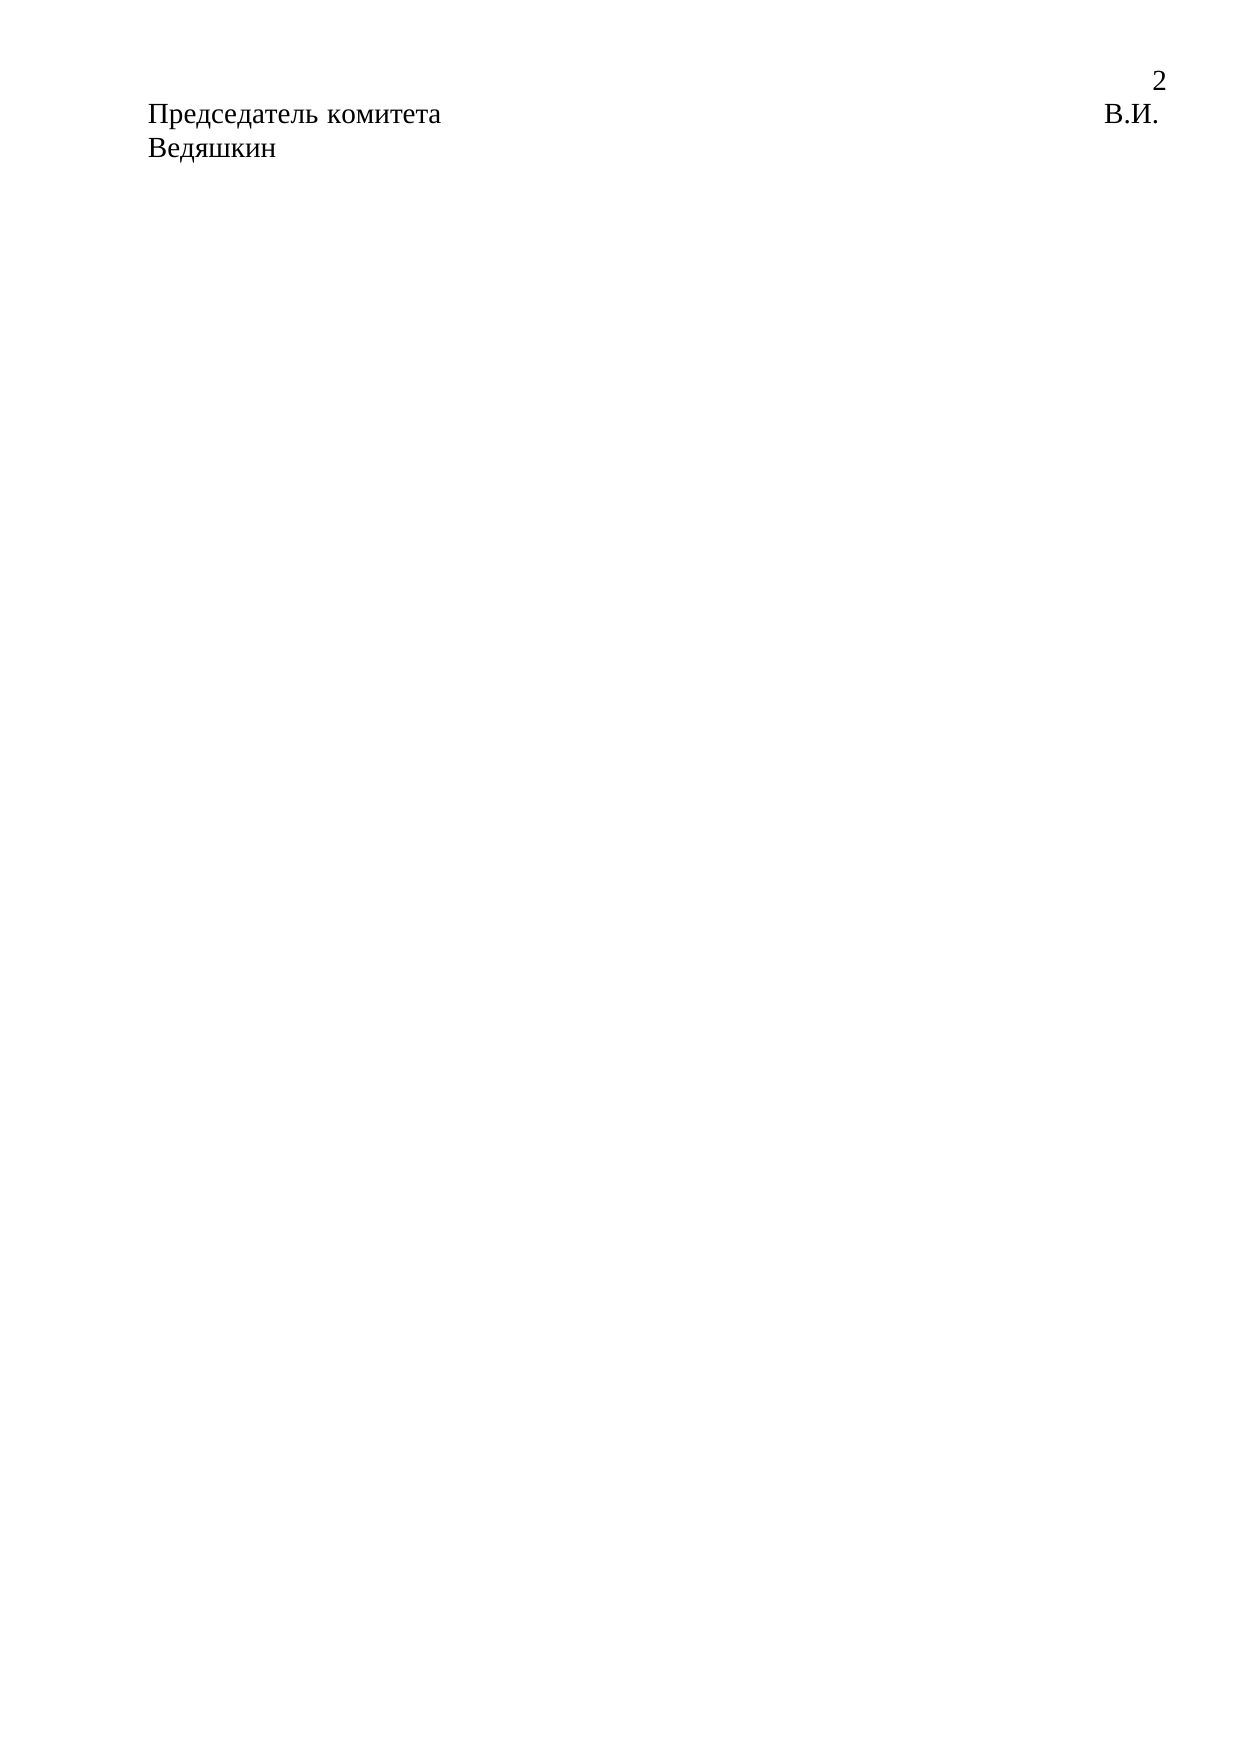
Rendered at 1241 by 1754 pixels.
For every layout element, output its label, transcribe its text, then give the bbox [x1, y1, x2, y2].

text Председатель комитета В.И. Ведяшкин [148, 97, 1167, 164]
